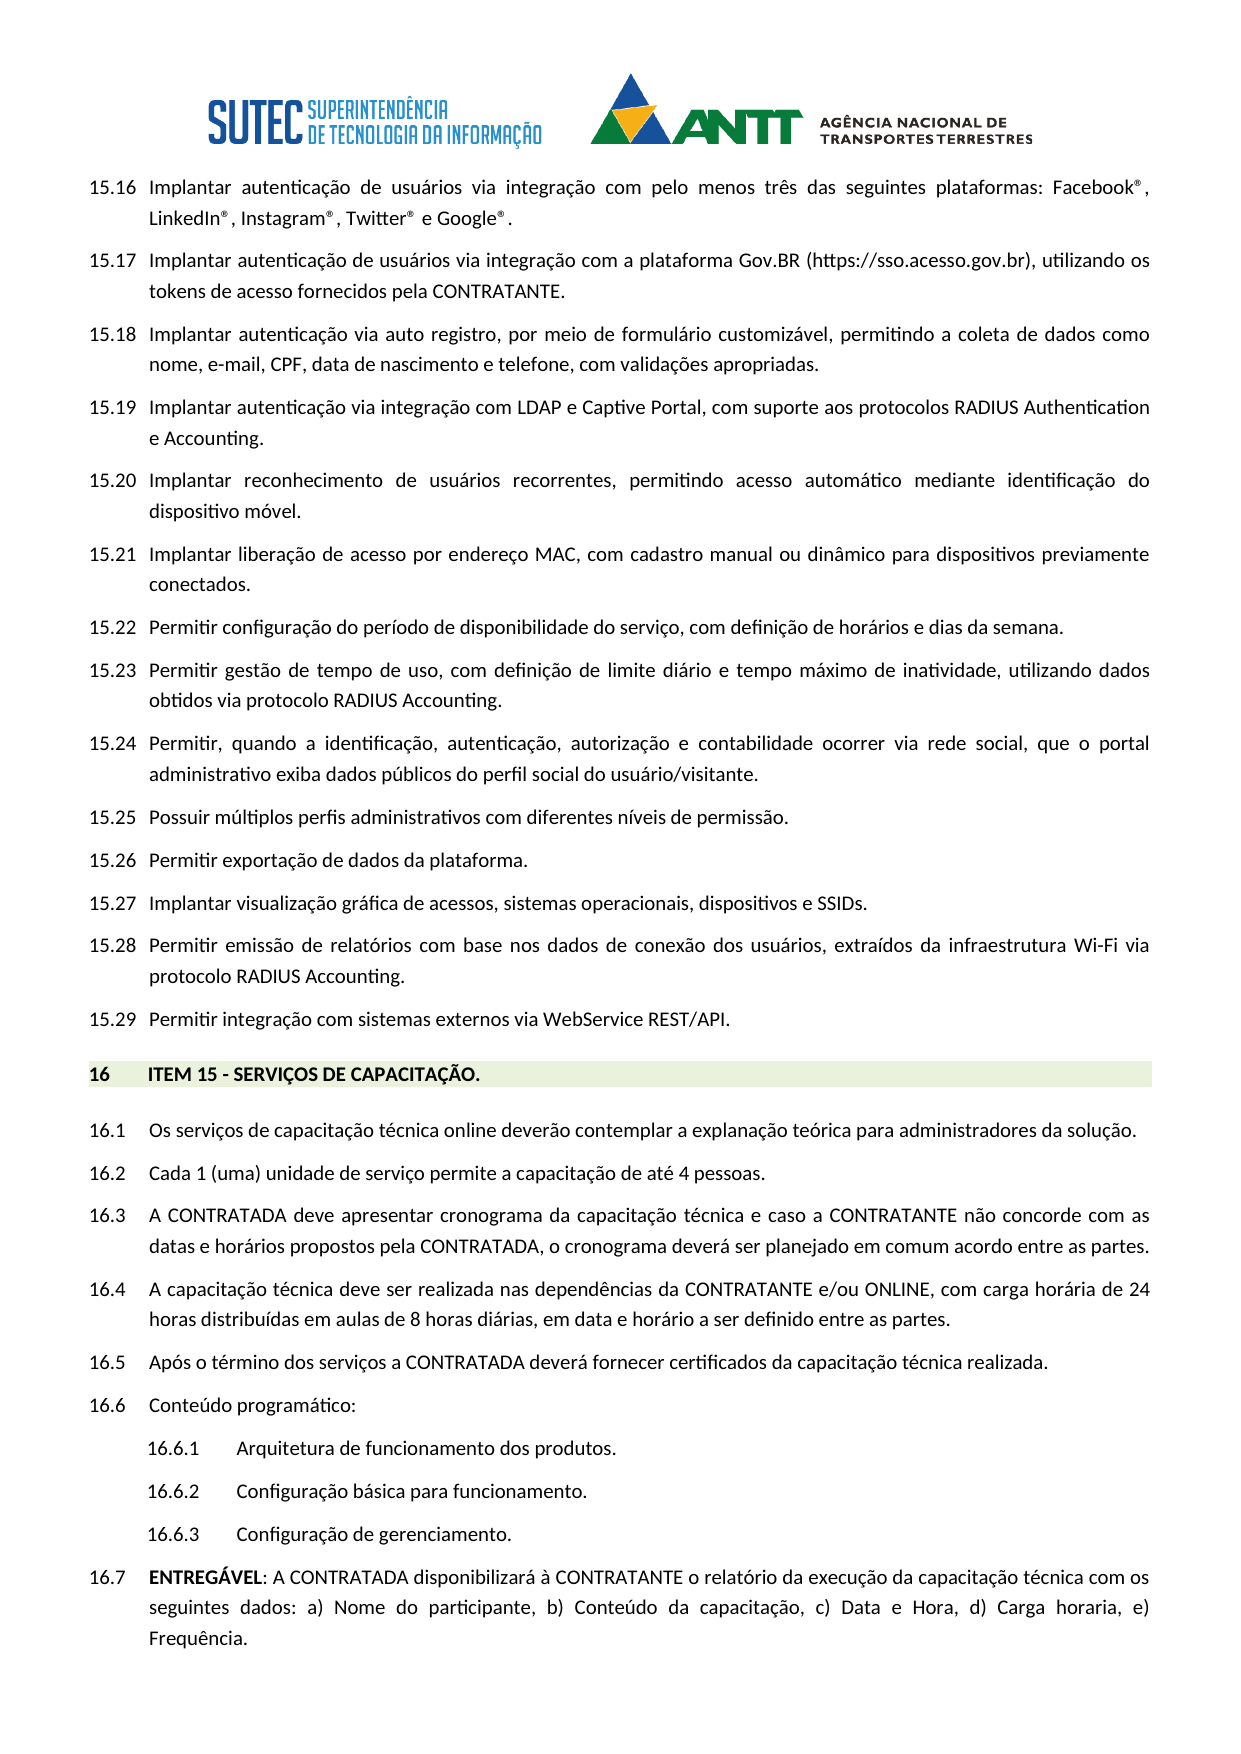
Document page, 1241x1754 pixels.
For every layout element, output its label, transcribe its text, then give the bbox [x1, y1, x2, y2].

subtitle Implantar visualização gráfica de acessos, sistemas operacionais, dispositivos e SSIDs. [89, 890, 1152, 915]
subtitle Cada 1 (uma) unidade de serviço permite a capacitação de até 4 pessoas. [89, 1160, 1152, 1185]
subtitle Implantar autenticação de usuários via integração com a plataforma Gov.BR (https://sso.acesso.gov.br), utilizando os tokens de acesso fornecidos pela CONTRATANTE. [89, 248, 1152, 303]
subtitle Implantar liberação de acesso por endereço MAC, com cadastro manual ou dinâmico para dispositivos previamente conectados. [89, 541, 1152, 597]
picture [208, 73, 1033, 149]
subtitle Implantar autenticação via auto registro, por meio de formulário customizável, permitindo a coleta de dados como nome, e-mail, CPF, data de nascimento e telefone, com validações apropriadas. [89, 321, 1152, 377]
subtitle A capacitação técnica deve ser realizada nas dependências da CONTRATANTE e/ou ONLINE, com carga horária de 24 horas distribuídas em aulas de 8 horas diárias, em data e horário a ser definido entre as partes. [89, 1276, 1152, 1332]
subtitle A CONTRATADA deve apresentar cronograma da capacitação técnica e caso a CONTRATANTE não concorde com as datas e horários propostos pela CONTRATADA, o cronograma deverá ser planejado em comum acordo entre as partes. [89, 1203, 1152, 1258]
subtitle Arquitetura de funcionamento dos produtos. [147, 1435, 1152, 1461]
subtitle Após o término dos serviços a CONTRATADA deverá fornecer certificados da capacitação técnica realizada. [89, 1349, 1152, 1375]
subtitle Permitir gestão de tempo de uso, com definição de limite diário e tempo máximo de inatividade, utilizando dados obtidos via protocolo RADIUS Accounting. [89, 657, 1152, 713]
subtitle Possuir múltiplos perfis administrativos com diferentes níveis de permissão. [89, 804, 1152, 829]
subtitle Implantar reconhecimento de usuários recorrentes, permitindo acesso automático mediante identificação do dispositivo móvel. [89, 468, 1152, 523]
subtitle Permitir emissão de relatórios com base nos dados de conexão dos usuários, extraídos da infraestrutura Wi-Fi via protocolo RADIUS Accounting. [89, 933, 1152, 988]
subtitle Permitir integração com sistemas externos via WebService REST/API. [89, 1006, 1152, 1031]
subtitle Permitir, quando a identificação, autenticação, autorização e contabilidade ocorrer via rede social, que o portal administrativo exiba dados públicos do perfil social do usuário/visitante. [89, 731, 1152, 786]
subtitle item 15 - Serviços de Capacitação. [89, 1061, 1152, 1087]
subtitle Implantar autenticação de usuários via integração com pelo menos três das seguintes plataformas: Facebook®, LinkedIn®, Instagram®, Twitter® e Google®. [89, 174, 1152, 230]
subtitle Configuração de gerenciamento. [147, 1521, 1152, 1546]
subtitle Configuração básica para funcionamento. [147, 1478, 1152, 1503]
subtitle Conteúdo programático: [89, 1392, 1152, 1418]
subtitle ENTREGÁVEL: A CONTRATADA disponibilizará à CONTRATANTE o relatório da execução da capacitação técnica com os seguintes dados: a) Nome do participante, b) Conteúdo da capacitação, c) Data e Hora, d) Carga horaria, e) Frequência. [89, 1564, 1152, 1650]
subtitle Permitir exportação de dados da plataforma. [89, 847, 1152, 872]
subtitle Implantar autenticação via integração com LDAP e Captive Portal, com suporte aos protocolos RADIUS Authentication e Accounting. [89, 394, 1152, 450]
subtitle Permitir configuração do período de disponibilidade do serviço, com definição de horários e dias da semana. [89, 614, 1152, 640]
subtitle Os serviços de capacitação técnica online deverão contemplar a explanação teórica para administradores da solução. [89, 1117, 1152, 1142]
